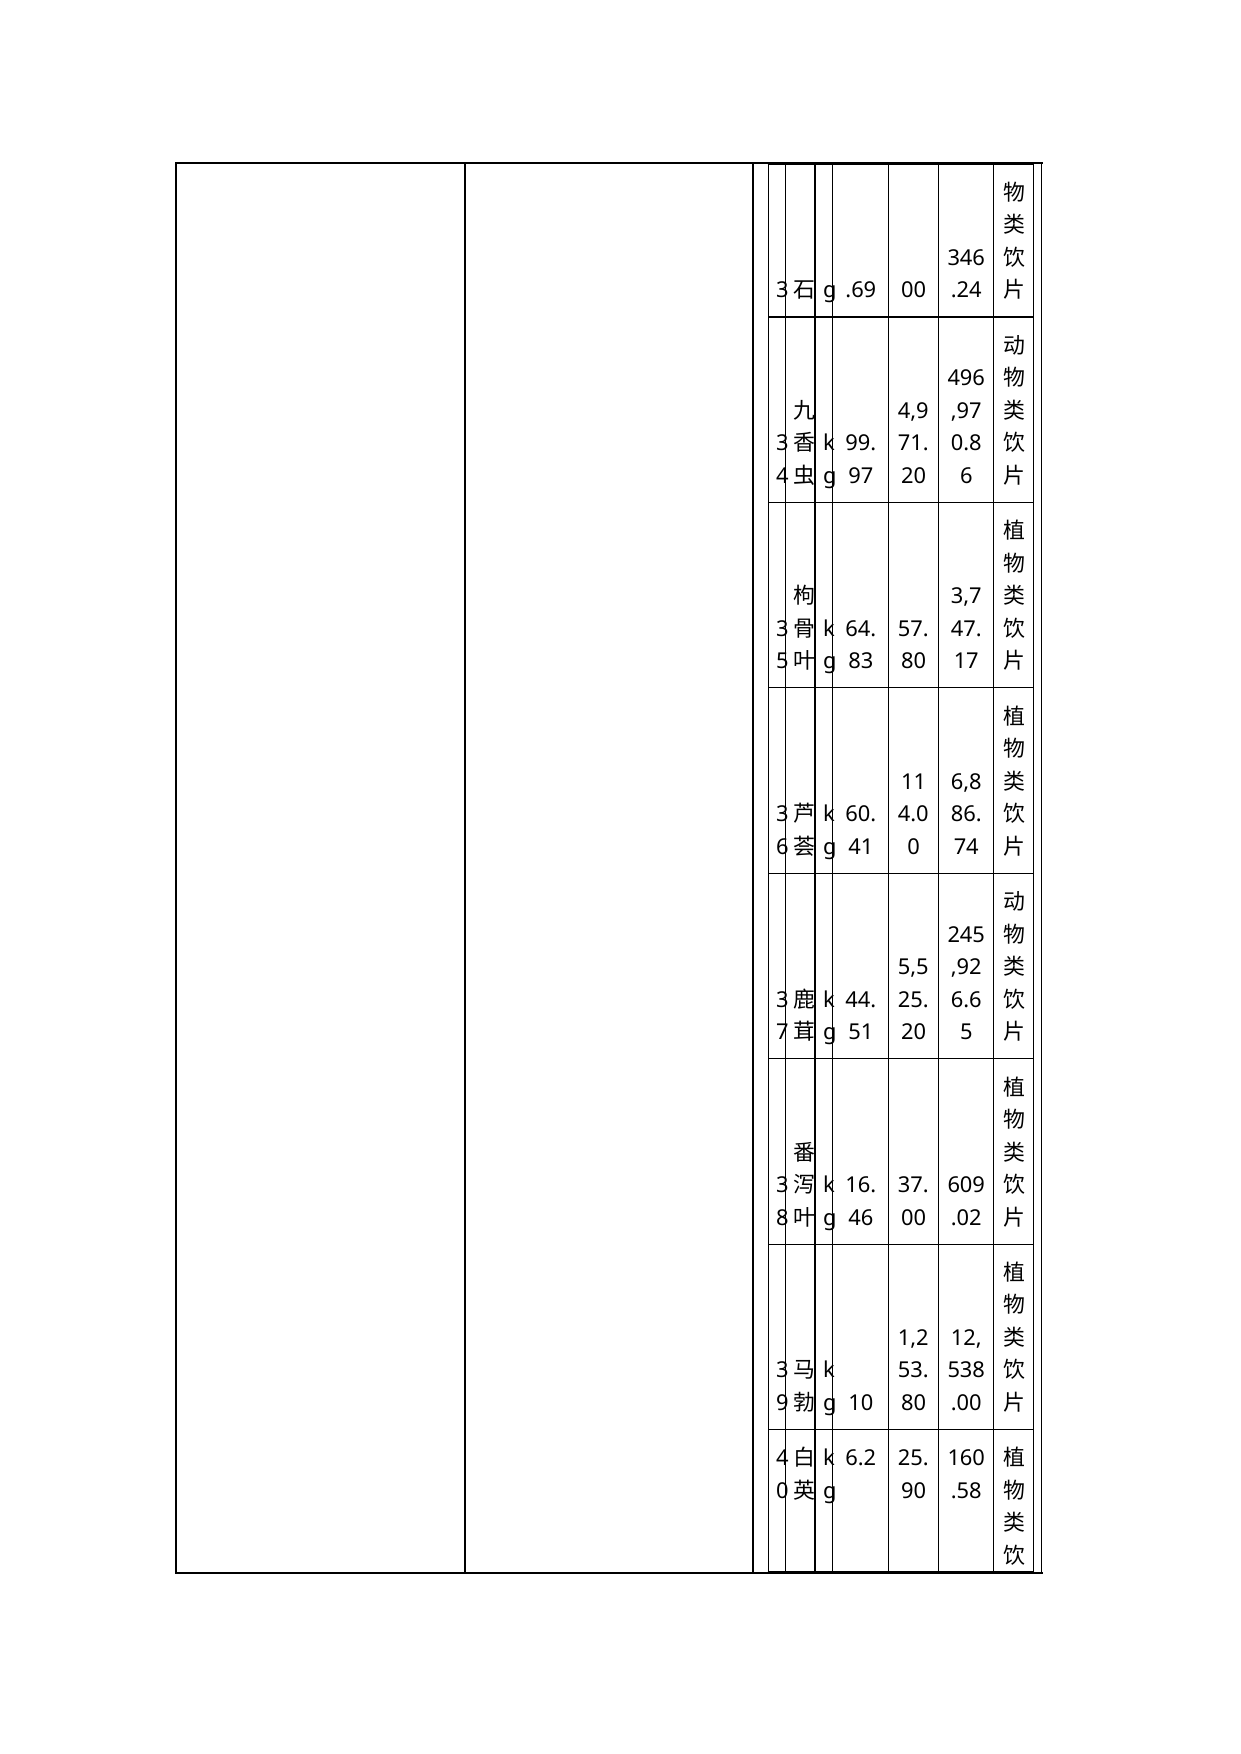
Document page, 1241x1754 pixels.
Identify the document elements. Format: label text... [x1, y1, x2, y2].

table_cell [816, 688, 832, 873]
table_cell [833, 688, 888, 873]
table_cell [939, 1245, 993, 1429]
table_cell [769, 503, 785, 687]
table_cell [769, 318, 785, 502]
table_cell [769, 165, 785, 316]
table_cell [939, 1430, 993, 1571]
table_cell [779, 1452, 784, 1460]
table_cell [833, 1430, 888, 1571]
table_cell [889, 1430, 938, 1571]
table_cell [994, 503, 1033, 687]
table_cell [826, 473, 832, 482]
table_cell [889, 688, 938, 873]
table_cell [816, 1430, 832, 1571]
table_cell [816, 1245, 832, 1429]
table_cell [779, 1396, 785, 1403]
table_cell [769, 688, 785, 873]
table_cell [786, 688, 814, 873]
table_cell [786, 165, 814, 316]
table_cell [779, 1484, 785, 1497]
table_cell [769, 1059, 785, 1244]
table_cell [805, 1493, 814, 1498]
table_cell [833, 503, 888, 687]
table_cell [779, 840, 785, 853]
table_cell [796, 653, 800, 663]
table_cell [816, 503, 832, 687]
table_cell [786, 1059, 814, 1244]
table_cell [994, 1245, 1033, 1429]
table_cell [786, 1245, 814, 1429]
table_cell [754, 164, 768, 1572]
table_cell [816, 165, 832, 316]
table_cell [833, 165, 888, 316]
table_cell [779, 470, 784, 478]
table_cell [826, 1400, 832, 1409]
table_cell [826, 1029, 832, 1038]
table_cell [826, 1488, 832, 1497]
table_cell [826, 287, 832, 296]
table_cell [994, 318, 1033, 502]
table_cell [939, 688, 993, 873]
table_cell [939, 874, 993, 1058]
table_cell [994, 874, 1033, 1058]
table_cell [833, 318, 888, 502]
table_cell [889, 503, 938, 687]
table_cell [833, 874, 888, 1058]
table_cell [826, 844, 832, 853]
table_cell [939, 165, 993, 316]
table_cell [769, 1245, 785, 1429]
table_cell 1 [177, 164, 464, 1572]
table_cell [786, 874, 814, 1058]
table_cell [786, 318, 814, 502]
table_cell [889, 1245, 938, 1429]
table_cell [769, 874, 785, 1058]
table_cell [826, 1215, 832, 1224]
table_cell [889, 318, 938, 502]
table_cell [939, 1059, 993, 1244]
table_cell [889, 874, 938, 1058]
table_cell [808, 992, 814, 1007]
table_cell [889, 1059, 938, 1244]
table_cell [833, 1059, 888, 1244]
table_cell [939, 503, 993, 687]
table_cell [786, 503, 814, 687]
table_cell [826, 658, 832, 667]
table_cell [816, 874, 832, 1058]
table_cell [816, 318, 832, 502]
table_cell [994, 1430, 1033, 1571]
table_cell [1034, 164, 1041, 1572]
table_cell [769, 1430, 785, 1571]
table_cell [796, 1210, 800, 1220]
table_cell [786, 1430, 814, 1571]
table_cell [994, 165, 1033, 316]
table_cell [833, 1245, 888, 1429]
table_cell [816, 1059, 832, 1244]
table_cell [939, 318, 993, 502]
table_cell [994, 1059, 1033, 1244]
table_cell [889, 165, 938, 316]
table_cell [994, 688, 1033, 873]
table_cell [466, 164, 752, 1572]
